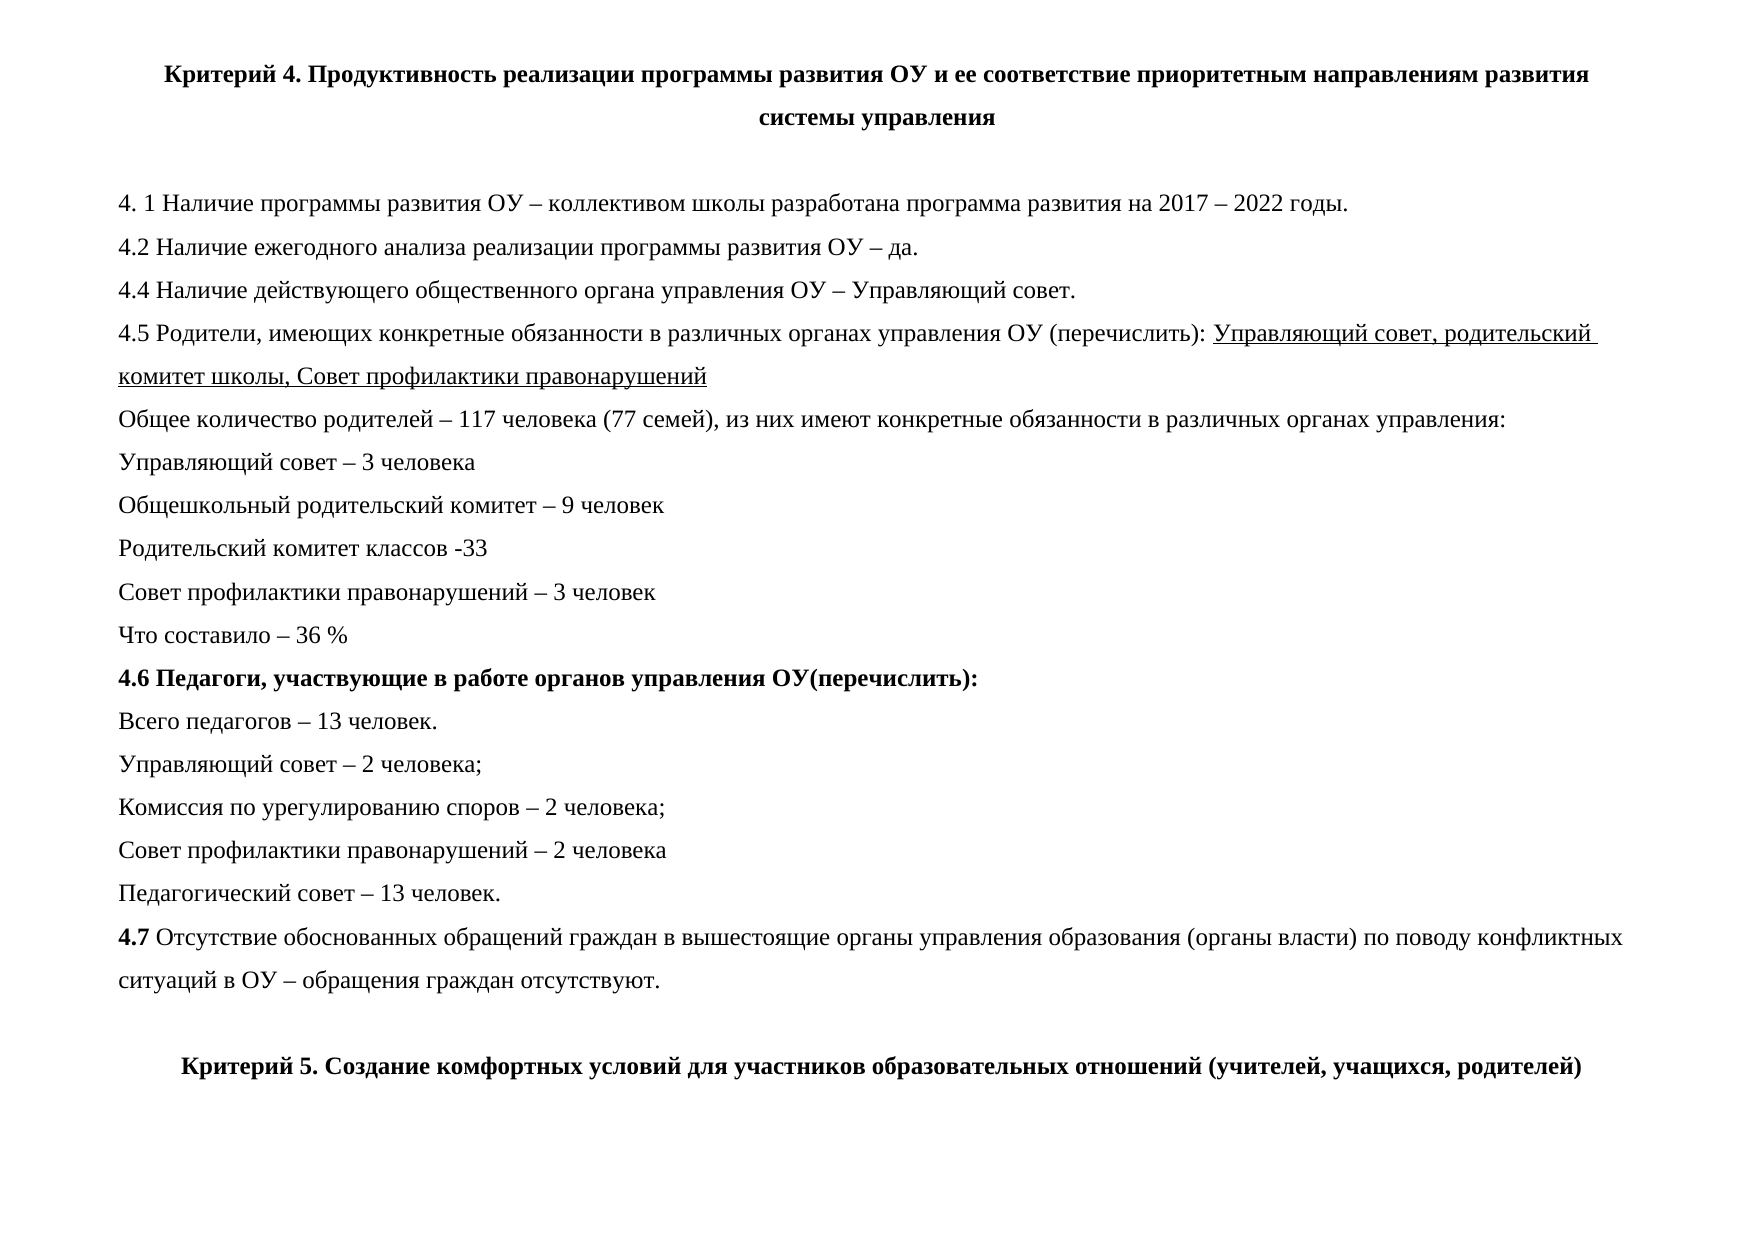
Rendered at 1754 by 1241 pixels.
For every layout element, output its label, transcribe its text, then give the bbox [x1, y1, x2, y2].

text Управляющий совет – 3 человека [118, 447, 1636, 476]
text Критерий 4. Продуктивность реализации программы развития ОУ и ее соответствие приоритетным направлениям развития системы управления [118, 59, 1636, 131]
text Педагогический совет – 13 человек. [118, 878, 1636, 907]
text Родительский комитет классов -33 [118, 533, 1636, 562]
text 4.6 Педагоги, участвующие в работе органов управления ОУ(перечислить): [118, 663, 1636, 692]
text Комиссия по урегулированию споров – 2 человека; [118, 792, 1636, 821]
text 4.4 Наличие действующего общественного органа управления ОУ – Управляющий совет. [118, 275, 1636, 303]
text 4.2 Наличие ежегодного анализа реализации программы развития ОУ – да. [118, 232, 1636, 260]
text Управляющий совет – 2 человека; [118, 749, 1636, 778]
text Совет профилактики правонарушений – 3 человек [118, 577, 1636, 605]
text Общее количество родителей – 117 человека (77 семей), из них имеют конкретные обязанности в различных органах управления: [118, 404, 1636, 433]
text Совет профилактики правонарушений – 2 человека [118, 835, 1636, 864]
text Критерий 5. Создание комфортных условий для участников образовательных отношений (учителей, учащихся, родителей) [181, 1051, 1636, 1080]
text 4. 1 Наличие программы развития ОУ – коллективом школы разработана программа развития на 2017 – 2022 годы. [118, 188, 1636, 217]
text Общешкольный родительский комитет – 9 человек [118, 490, 1636, 519]
text Всего педагогов – 13 человек. [118, 706, 1636, 735]
text 4.5 Родители, имеющих конкретные обязанности в различных органах управления ОУ (перечислить): Управляющий совет, родительский комитет школы, Совет профилактики правонарушений [118, 318, 1636, 390]
text 4.7 Отсутствие обоснованных обращений граждан в вышестоящие органы управления образования (органы власти) по поводу конфликтных ситуаций в ОУ – обращения граждан отсутствуют. [118, 922, 1636, 993]
text Что составило – 36 % [118, 620, 1636, 648]
